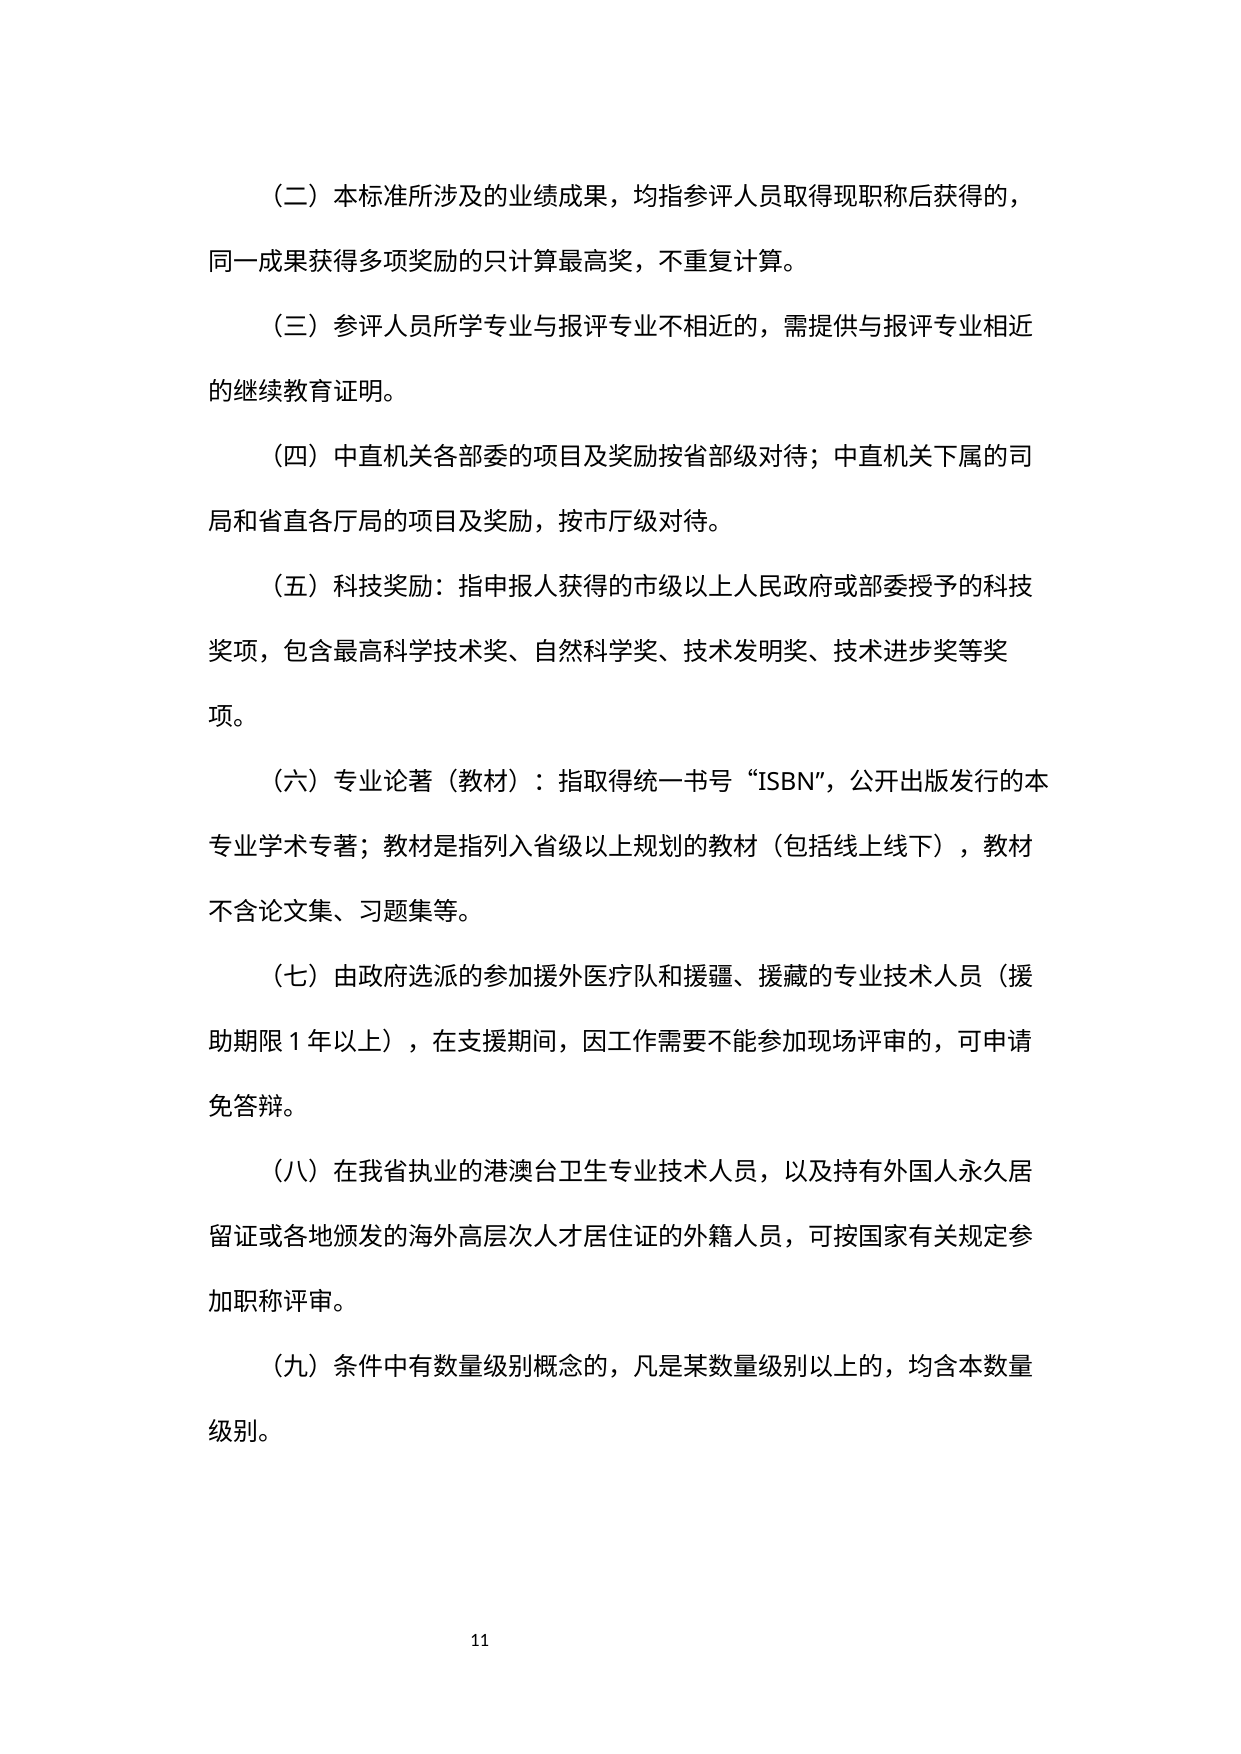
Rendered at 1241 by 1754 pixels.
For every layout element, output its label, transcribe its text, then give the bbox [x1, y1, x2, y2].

text （六）专业论著（教材）：指取得统一书号“ISBN”，公开出版发行的本专业学术专著；教材是指列入省级以上规划的教材（包括线上线下），教材不含论文集、习题集等。 [208, 747, 1053, 942]
text （八）在我省执业的港澳台卫生专业技术人员，以及持有外国人永久居留证或各地颁发的海外高层次人才居住证的外籍人员，可按国家有关规定参加职称评审。 [208, 1137, 1053, 1332]
text （三）参评人员所学专业与报评专业不相近的，需提供与报评专业相近的继续教育证明。 [208, 292, 1053, 422]
text （二）本标准所涉及的业绩成果，均指参评人员取得现职称后获得的，同一成果获得多项奖励的只计算最高奖，不重复计算。 [208, 162, 1053, 292]
text （五）科技奖励：指申报人获得的市级以上人民政府或部委授予的科技奖项，包含最高科学技术奖、自然科学奖、技术发明奖、技术进步奖等奖项。 [208, 552, 1053, 747]
text （九）条件中有数量级别概念的，凡是某数量级别以上的，均含本数量级别。 [208, 1332, 1053, 1462]
text （四）中直机关各部委的项目及奖励按省部级对待；中直机关下属的司局和省直各厅局的项目及奖励，按市厅级对待。 [208, 422, 1053, 552]
text （七）由政府选派的参加援外医疗队和援疆、援藏的专业技术人员（援助期限1年以上），在支援期间，因工作需要不能参加现场评审的，可申请免答辩。 [208, 942, 1053, 1137]
